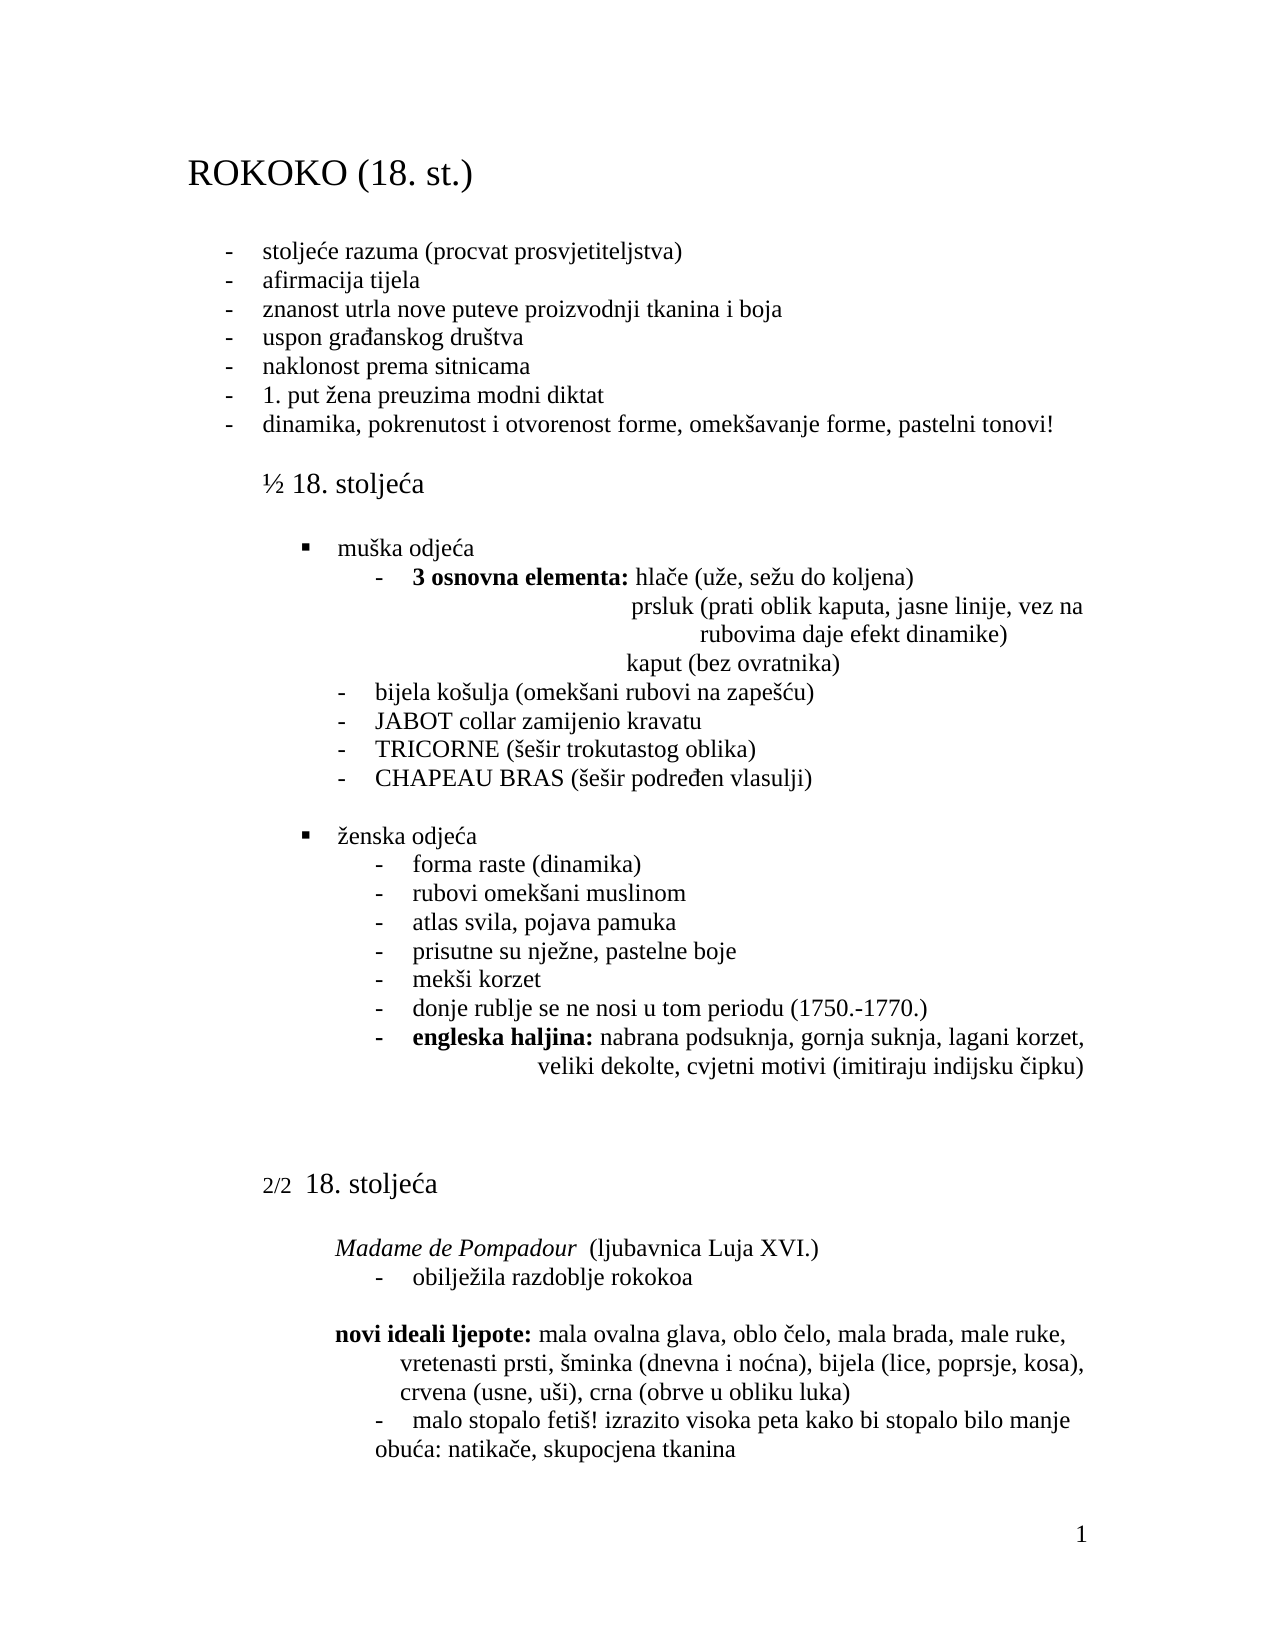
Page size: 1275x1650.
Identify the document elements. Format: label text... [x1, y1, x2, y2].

list rubovi omekšani muslinom [375, 878, 1087, 907]
list afirmacija tijela [225, 265, 1087, 294]
list mekši korzet [375, 964, 1087, 993]
text novi ideali ljepote: mala ovalna glava, oblo čelo, mala brada, male ruke, [187, 1319, 1087, 1348]
list CHAPEAU BRAS (šešir podređen vlasulji) [337, 763, 1087, 792]
text kaput (bez ovratnika) [337, 648, 1087, 677]
list dinamika, pokrenutost i otvorenost forme, omekšavanje forme, pastelni tonovi! [225, 409, 1087, 437]
list JABOT collar zamijenio kravatu [337, 706, 1087, 734]
list bijela košulja (omekšani rubovi na zapešću) [337, 677, 1087, 706]
list znanost utrla nove puteve proizvodnji tkanina i boja [225, 294, 1087, 322]
text Madame de Pompadour (ljubavnica Luja XVI.) [187, 1233, 1087, 1262]
list ženska odjeća [300, 821, 1087, 849]
list malo stopalo fetiš! izrazito visoka peta kako bi stopalo bilo manje [375, 1405, 1087, 1434]
list engleska haljina: nabrana podsuknja, gornja suknja, lagani korzet, [375, 1022, 1087, 1051]
text ½ 18. stoljeća [187, 466, 1087, 500]
list TRICORNE (šešir trokutastog oblika) [337, 734, 1087, 763]
text rubovima daje efekt dinamike) [187, 619, 1087, 648]
text ROKOKO (18. st.) [187, 150, 1087, 193]
list stoljeće razuma (procvat prosvjetiteljstva) [225, 236, 1087, 265]
list donje rublje se ne nosi u tom periodu (1750.-1770.) [375, 993, 1087, 1022]
text vretenasti prsti, šminka (dnevna i noćna), bijela (lice, poprsje, kosa), [187, 1348, 1087, 1377]
list 3 osnovna elementa: hlače (uže, sežu do koljena) [375, 562, 1087, 591]
list naklonost prema sitnicama [225, 351, 1087, 380]
list muška odjeća [300, 533, 1087, 562]
text prsluk (prati oblik kaputa, jasne linije, vez na [187, 591, 1087, 619]
list 1. put žena preuzima modni diktat [225, 380, 1087, 409]
text veliki dekolte, cvjetni motivi (imitiraju indijsku čipku) [375, 1051, 1087, 1079]
text obuća: natikače, skupocjena tkanina [375, 1434, 1087, 1463]
text 2/2 18. stoljeća [187, 1166, 1087, 1199]
list obilježila razdoblje rokokoa [375, 1262, 1087, 1290]
list atlas svila, pojava pamuka [375, 907, 1087, 936]
list uspon građanskog društva [225, 322, 1087, 351]
text crvena (usne, uši), crna (obrve u obliku luka) [187, 1377, 1087, 1405]
list prisutne su nježne, pastelne boje [375, 936, 1087, 964]
list forma raste (dinamika) [375, 849, 1087, 878]
